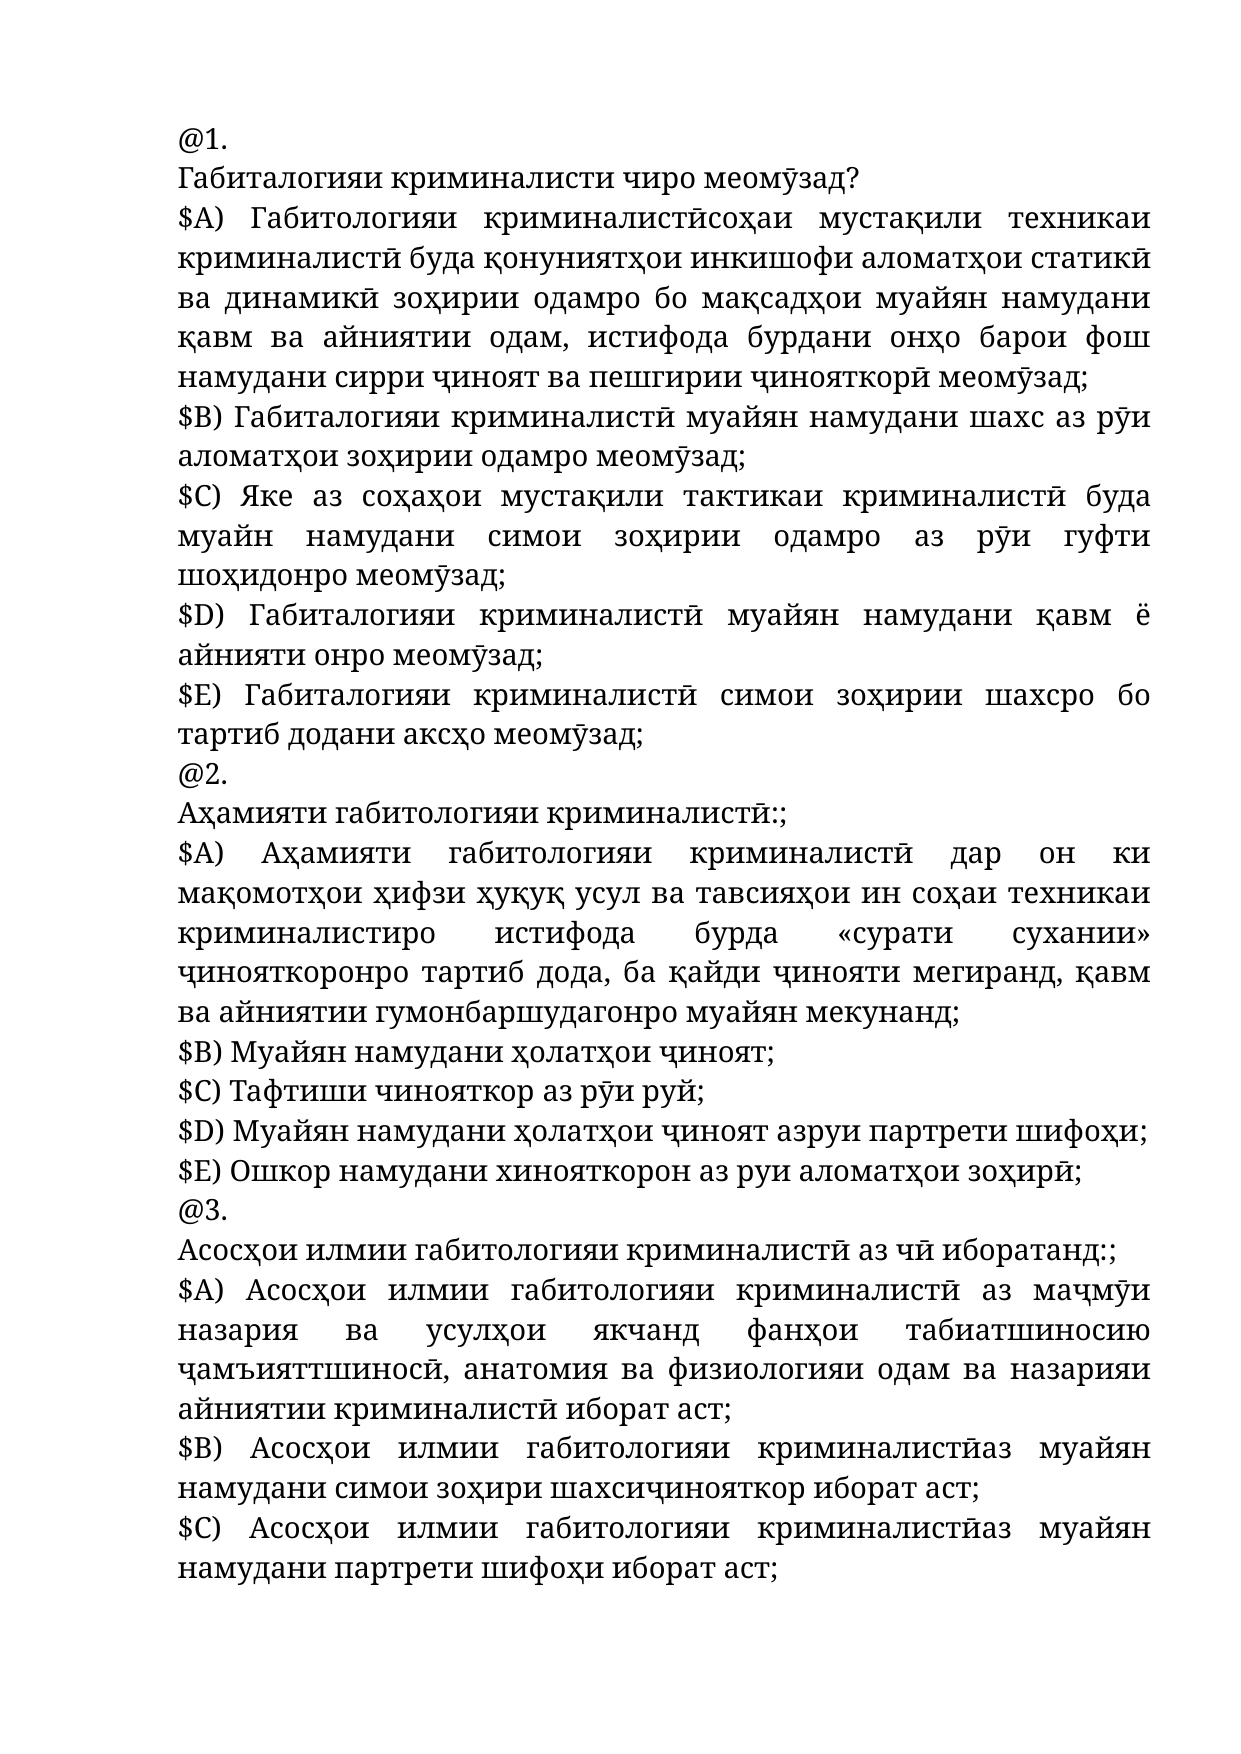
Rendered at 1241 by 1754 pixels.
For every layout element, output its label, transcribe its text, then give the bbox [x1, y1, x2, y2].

text Асосҳои илмии габитологияи криминалистӣ аз чӣ иборатанд:; [177, 1229, 1152, 1269]
text $D) Муайян намудани ҳолатҳои ҷиноят азруи партрети шифоҳи; [177, 1110, 1152, 1150]
text $D) Габиталогияи криминалистӣ муайян намудани қавм ё айнияти онро меомӯзад; [177, 594, 1152, 674]
text Аҳамияти габитологияи криминалистӣ:; [177, 793, 1152, 832]
text $B) Муайян намудани ҳолатҳои ҷиноят; [177, 1031, 1152, 1071]
text @2. [177, 753, 1152, 793]
text $C) Тафтиши чинояткор аз рӯи руй; [177, 1071, 1152, 1110]
text $C) Яке аз соҳаҳои мустақили тактикаи криминалистӣ буда муайн намудани симои зоҳирии одамро аз рӯи гуфти шоҳидонро меомӯзад; [177, 475, 1152, 594]
text $A) Асосҳои илмии габитологияи криминалистӣ аз маҷмӯи назария ва усулҳои якчанд фанҳои табиатшиносию ҷамъияттшиносӣ, анатомия ва физиологияи одам ва назарияи айниятии криминалистӣ иборат аст; [177, 1269, 1152, 1428]
text @1. [177, 118, 1152, 158]
text $B) Габиталогияи криминалистӣ муайян намудани шахс аз рӯи аломатҳои зоҳирии одамро меомӯзад; [177, 396, 1152, 475]
text $E) Ошкор намудани xинояткорон аз руи аломатҳои зоҳирӣ; [177, 1150, 1152, 1190]
text $E) Габиталогияи криминалистӣ симои зоҳирии шахсро бо тартиб додани аксҳо меомӯзад; [177, 674, 1152, 753]
text Габиталогияи криминалисти чиро меомӯзад? [177, 158, 1152, 197]
text @3. [177, 1190, 1152, 1229]
text $C) Асосҳои илмии габитологияи криминалистӣаз муайян намудани партрети шифоҳи иборат аст; [177, 1507, 1152, 1587]
text $A) Аҳамияти габитологияи криминалистӣ дар он ки мақомотҳои ҳифзи ҳуқуқ усул ва тавсияҳои ин соҳаи техникаи криминалистиро истифода бурда «сурати сухании» ҷинояткоронро тартиб дода, ба қайди ҷинояти мегиранд, қавм ва айниятии гумонбаршудагонро муайян мекунанд; [177, 832, 1152, 1031]
text $B) Асосҳои илмии габитологияи криминалистӣаз муайян намудани симои зоҳири шахсиҷинояткор иборат аст; [177, 1428, 1152, 1507]
text $A) Габитологияи криминалистӣсоҳаи мустақили техникаи криминалистӣ буда қонуниятҳои инкишофи аломатҳои статикӣ ва динамикӣ зоҳирии одамро бо мақсадҳои муайян намудани қавм ва айниятии одам, истифода бурдани онҳо барои фош намудани сирри ҷиноят ва пешгирии ҷинояткорӣ меомӯзад; [177, 197, 1152, 396]
